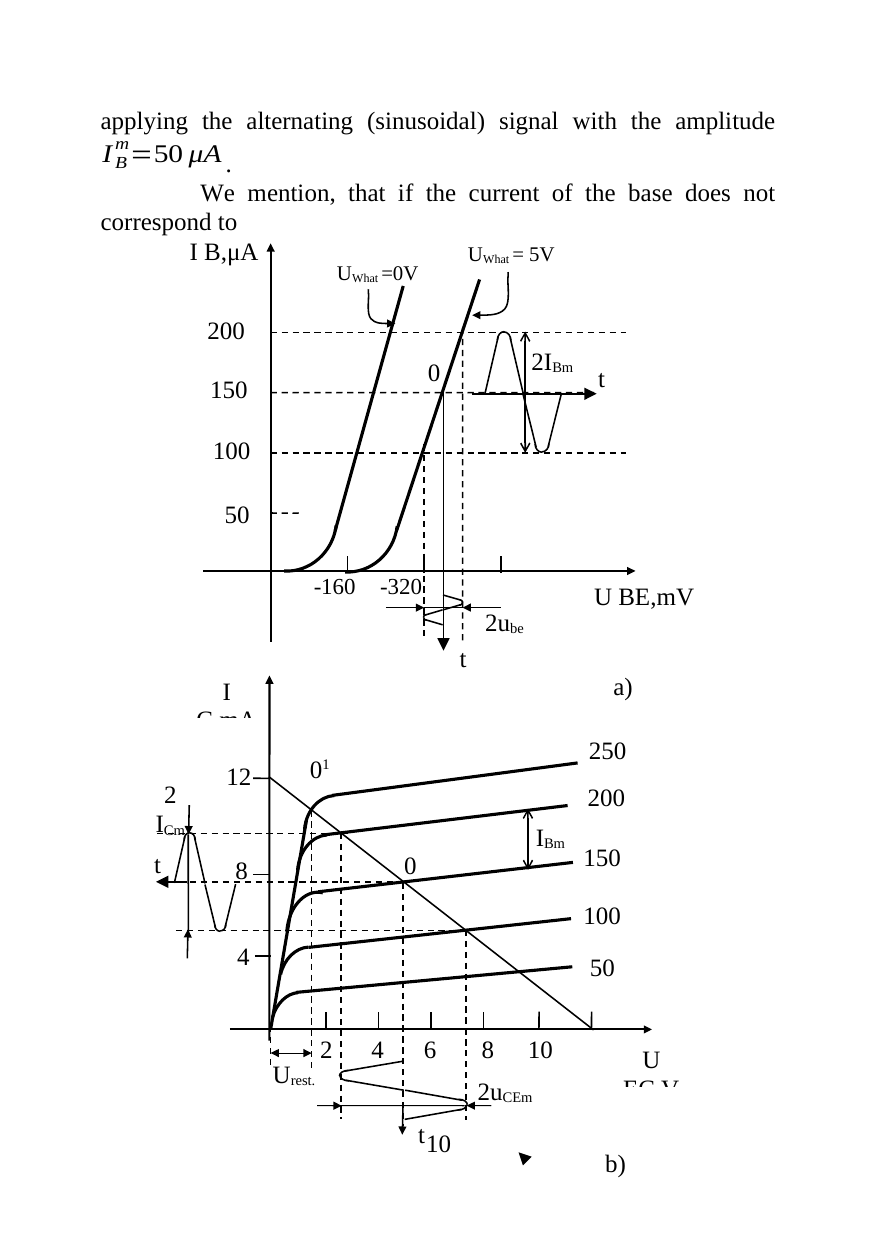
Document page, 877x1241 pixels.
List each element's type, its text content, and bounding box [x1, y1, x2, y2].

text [100, 106, 776, 178]
text We mention, that if the current of the base does not correspond to [100, 178, 776, 236]
